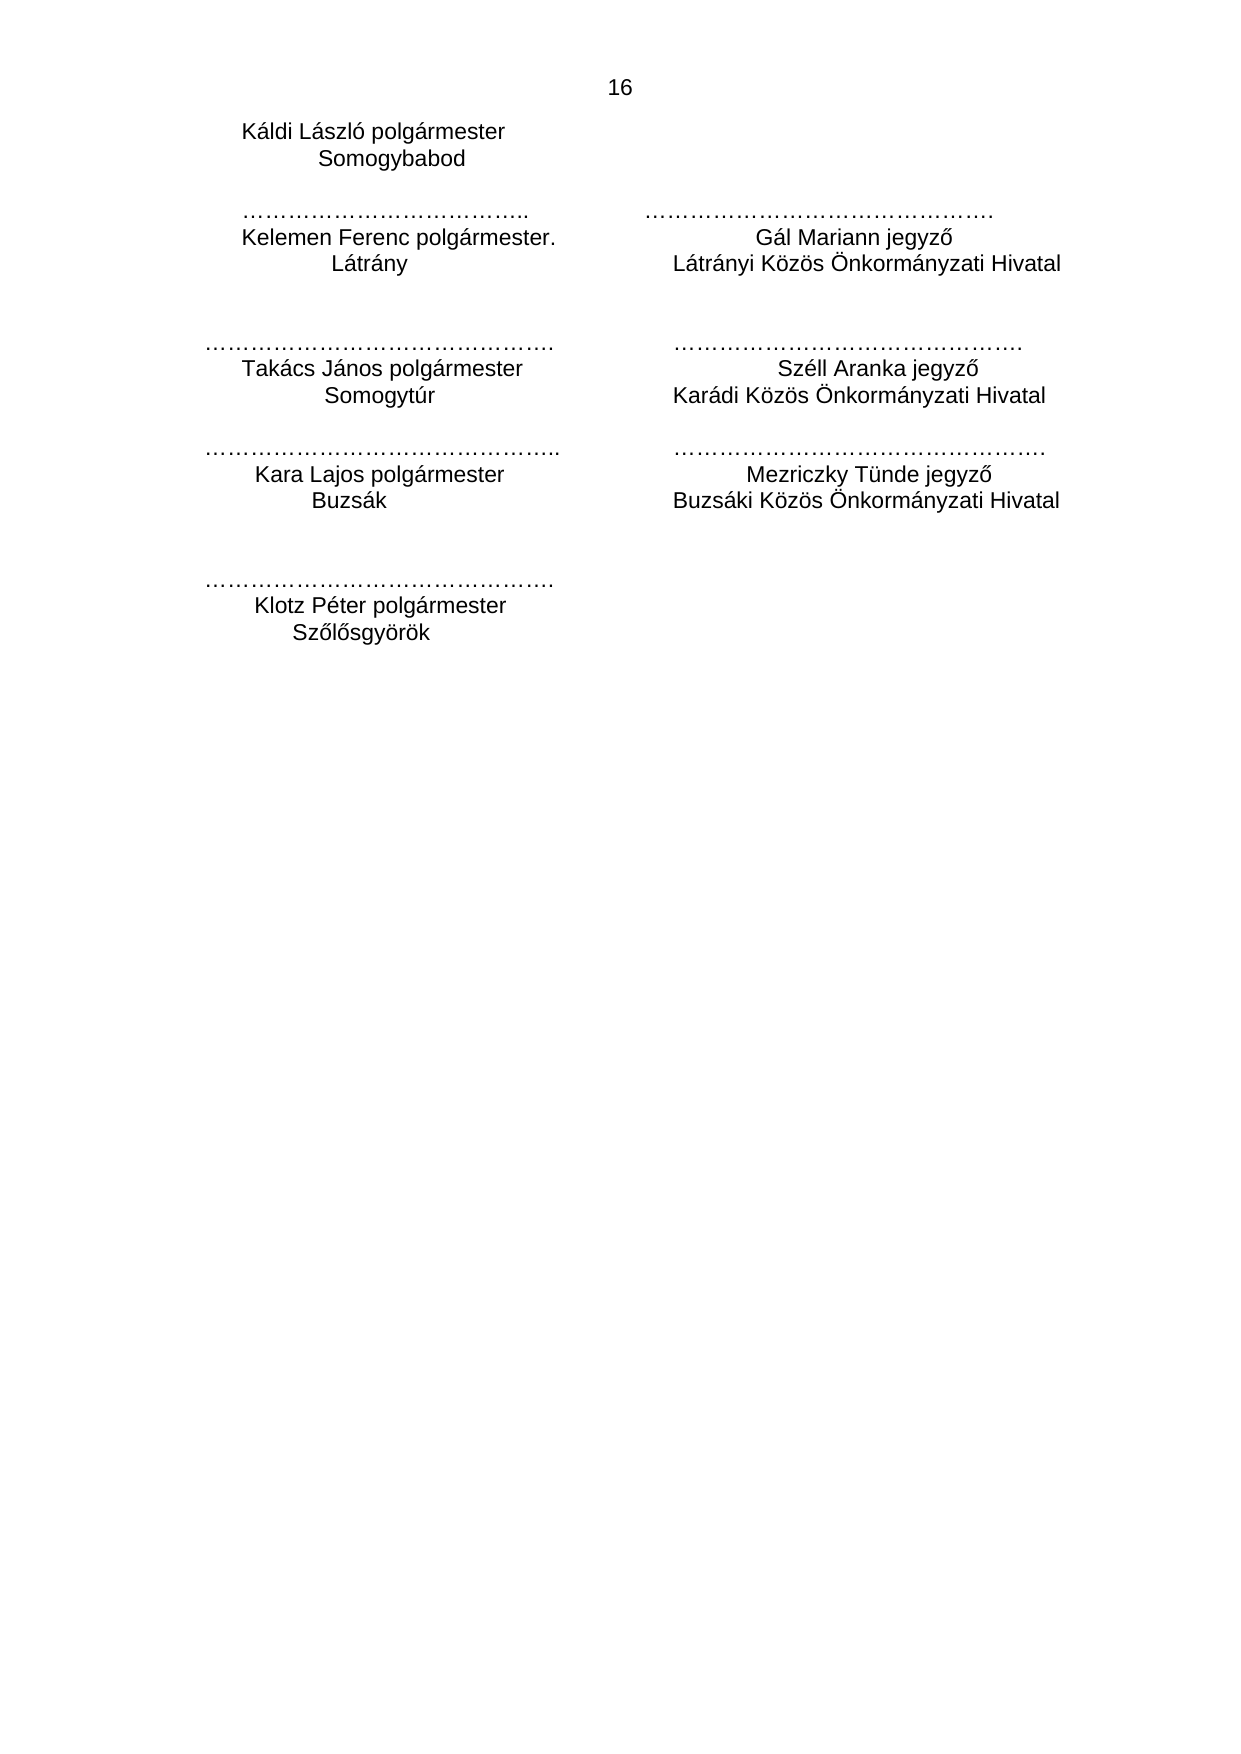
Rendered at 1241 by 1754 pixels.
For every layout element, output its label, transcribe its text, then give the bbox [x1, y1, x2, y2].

text Kelemen Ferenc polgármester Gál Mariann jegyző [204, 223, 1179, 250]
text ……………………………………….. …………………………………………. [204, 434, 1179, 461]
text Szőlősgyörök [204, 619, 1179, 645]
text Somogytúr Karádi Közös Önkormányzati Hivatal [204, 382, 1179, 408]
text Somogybabod [204, 144, 1179, 171]
text ………………………………………. ………………………………………. [204, 329, 1179, 355]
text ………………………………………. [204, 566, 1179, 592]
text Látrány Látrányi Közös Önkormányzati Hivatal [204, 250, 1179, 276]
text Buzsák Buzsáki Közös Önkormányzati Hivatal [204, 487, 1179, 513]
text Klotz Péter polgármester [204, 592, 1179, 619]
text Káldi László polgármester [204, 118, 1179, 144]
text ……………………………….. ………………………………………. [204, 197, 1179, 223]
text Takács János polgármester Széll Aranka jegyző [204, 355, 1179, 382]
text Kara Lajos polgármester Mezriczky Tünde jegyző [204, 461, 1179, 487]
